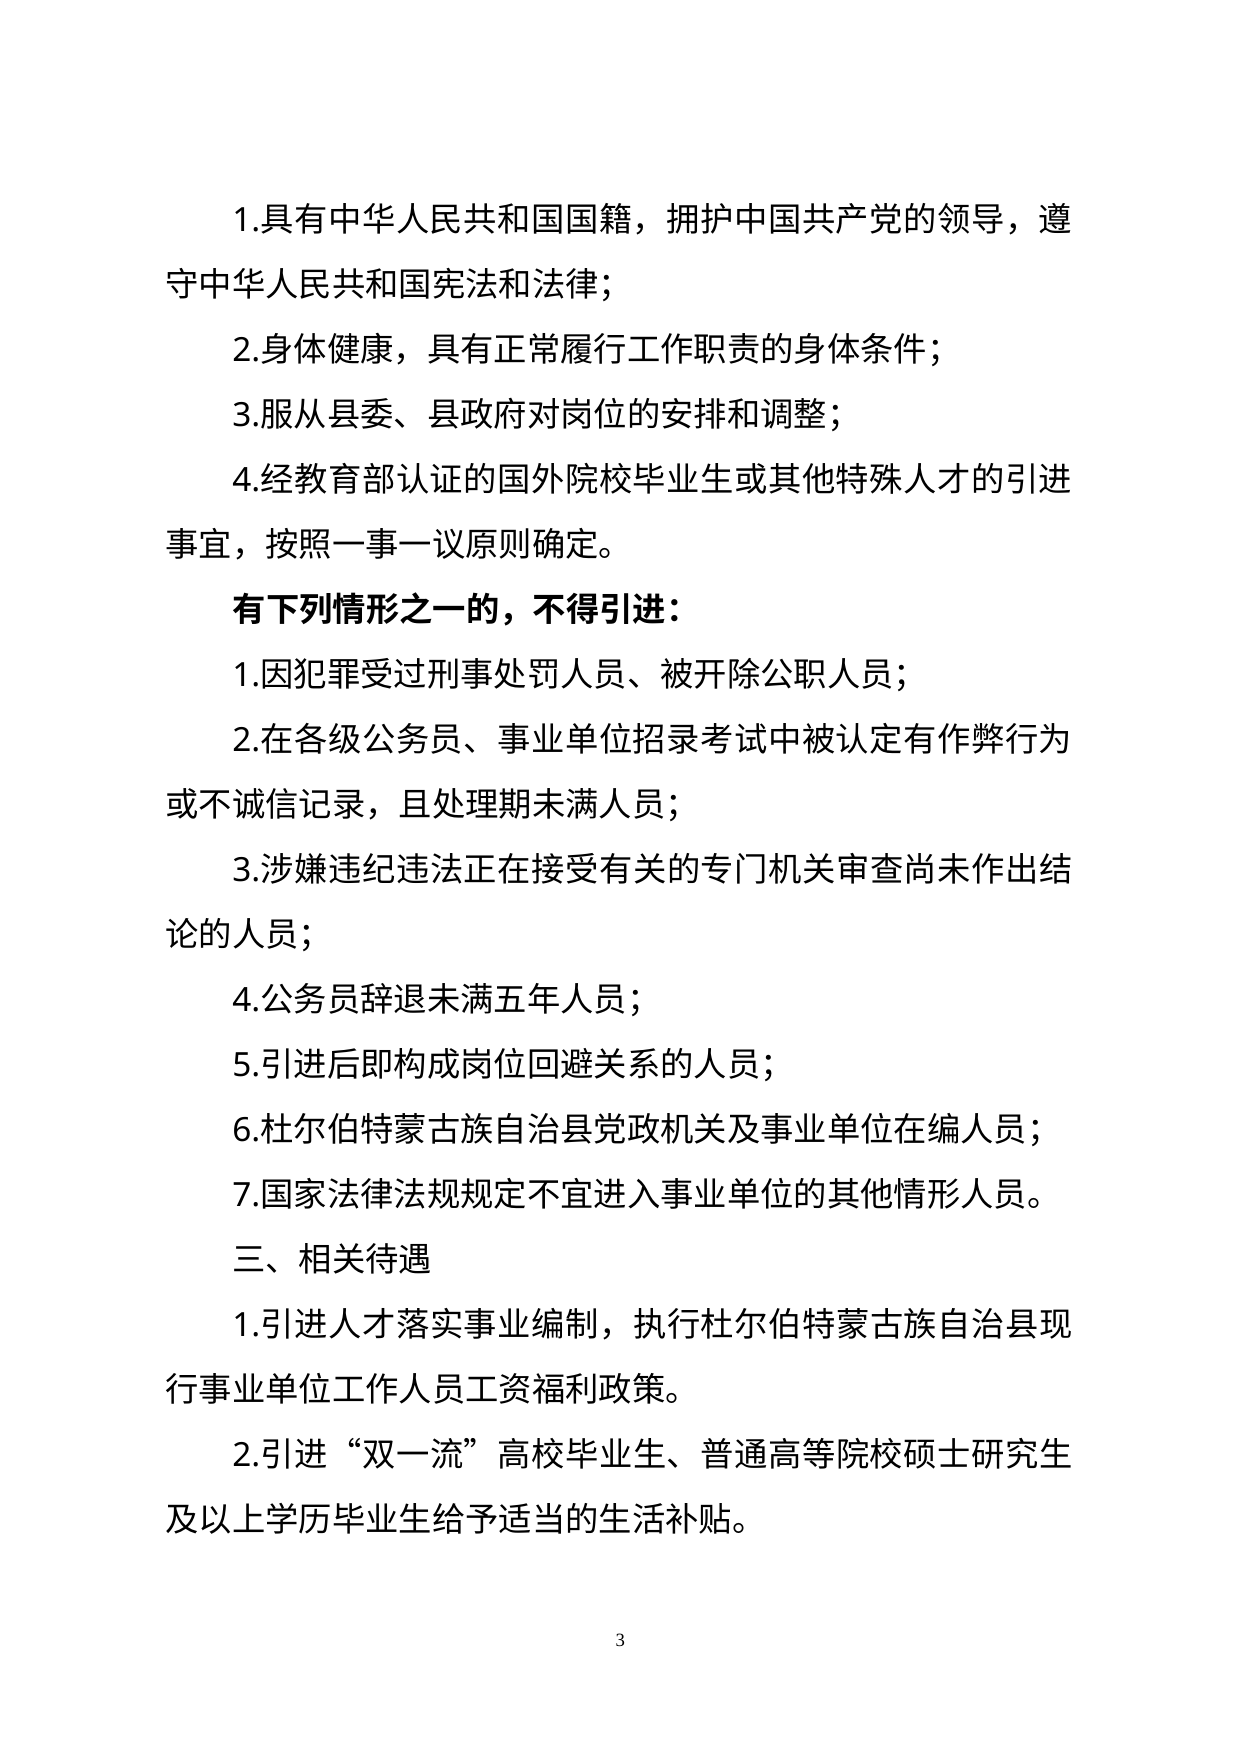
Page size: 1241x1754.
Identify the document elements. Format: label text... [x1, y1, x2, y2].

text 1.引进人才落实事业编制，执行杜尔伯特蒙古族自治县现行事业单位工作人员工资福利政策。 [165, 1289, 1075, 1419]
text 1.具有中华人民共和国国籍，拥护中国共产党的领导，遵守中华人民共和国宪法和法律； [165, 184, 1075, 314]
text 3.涉嫌违纪违法正在接受有关的专门机关审查尚未作出结论的人员； [165, 834, 1075, 964]
text 2.引进“双一流”高校毕业生、普通高等院校硕士研究生及以上学历毕业生给予适当的生活补贴。 [165, 1419, 1075, 1549]
text 有下列情形之一的，不得引进： [165, 574, 1075, 639]
text 4.经教育部认证的国外院校毕业生或其他特殊人才的引进事宜，按照一事一议原则确定。 [165, 444, 1075, 574]
text 4.公务员辞退未满五年人员； [165, 964, 1075, 1029]
text 2.在各级公务员、事业单位招录考试中被认定有作弊行为或不诚信记录，且处理期未满人员； [165, 704, 1075, 834]
text 三、相关待遇 [165, 1224, 1075, 1289]
text 3.服从县委、县政府对岗位的安排和调整； [165, 379, 1075, 444]
text 2.身体健康，具有正常履行工作职责的身体条件； [165, 314, 1075, 379]
text 1.因犯罪受过刑事处罚人员、被开除公职人员； [165, 639, 1075, 704]
text 6.杜尔伯特蒙古族自治县党政机关及事业单位在编人员； [165, 1094, 1075, 1159]
text 7.国家法律法规规定不宜进入事业单位的其他情形人员。 [165, 1159, 1075, 1224]
text 5.引进后即构成岗位回避关系的人员； [165, 1029, 1075, 1094]
